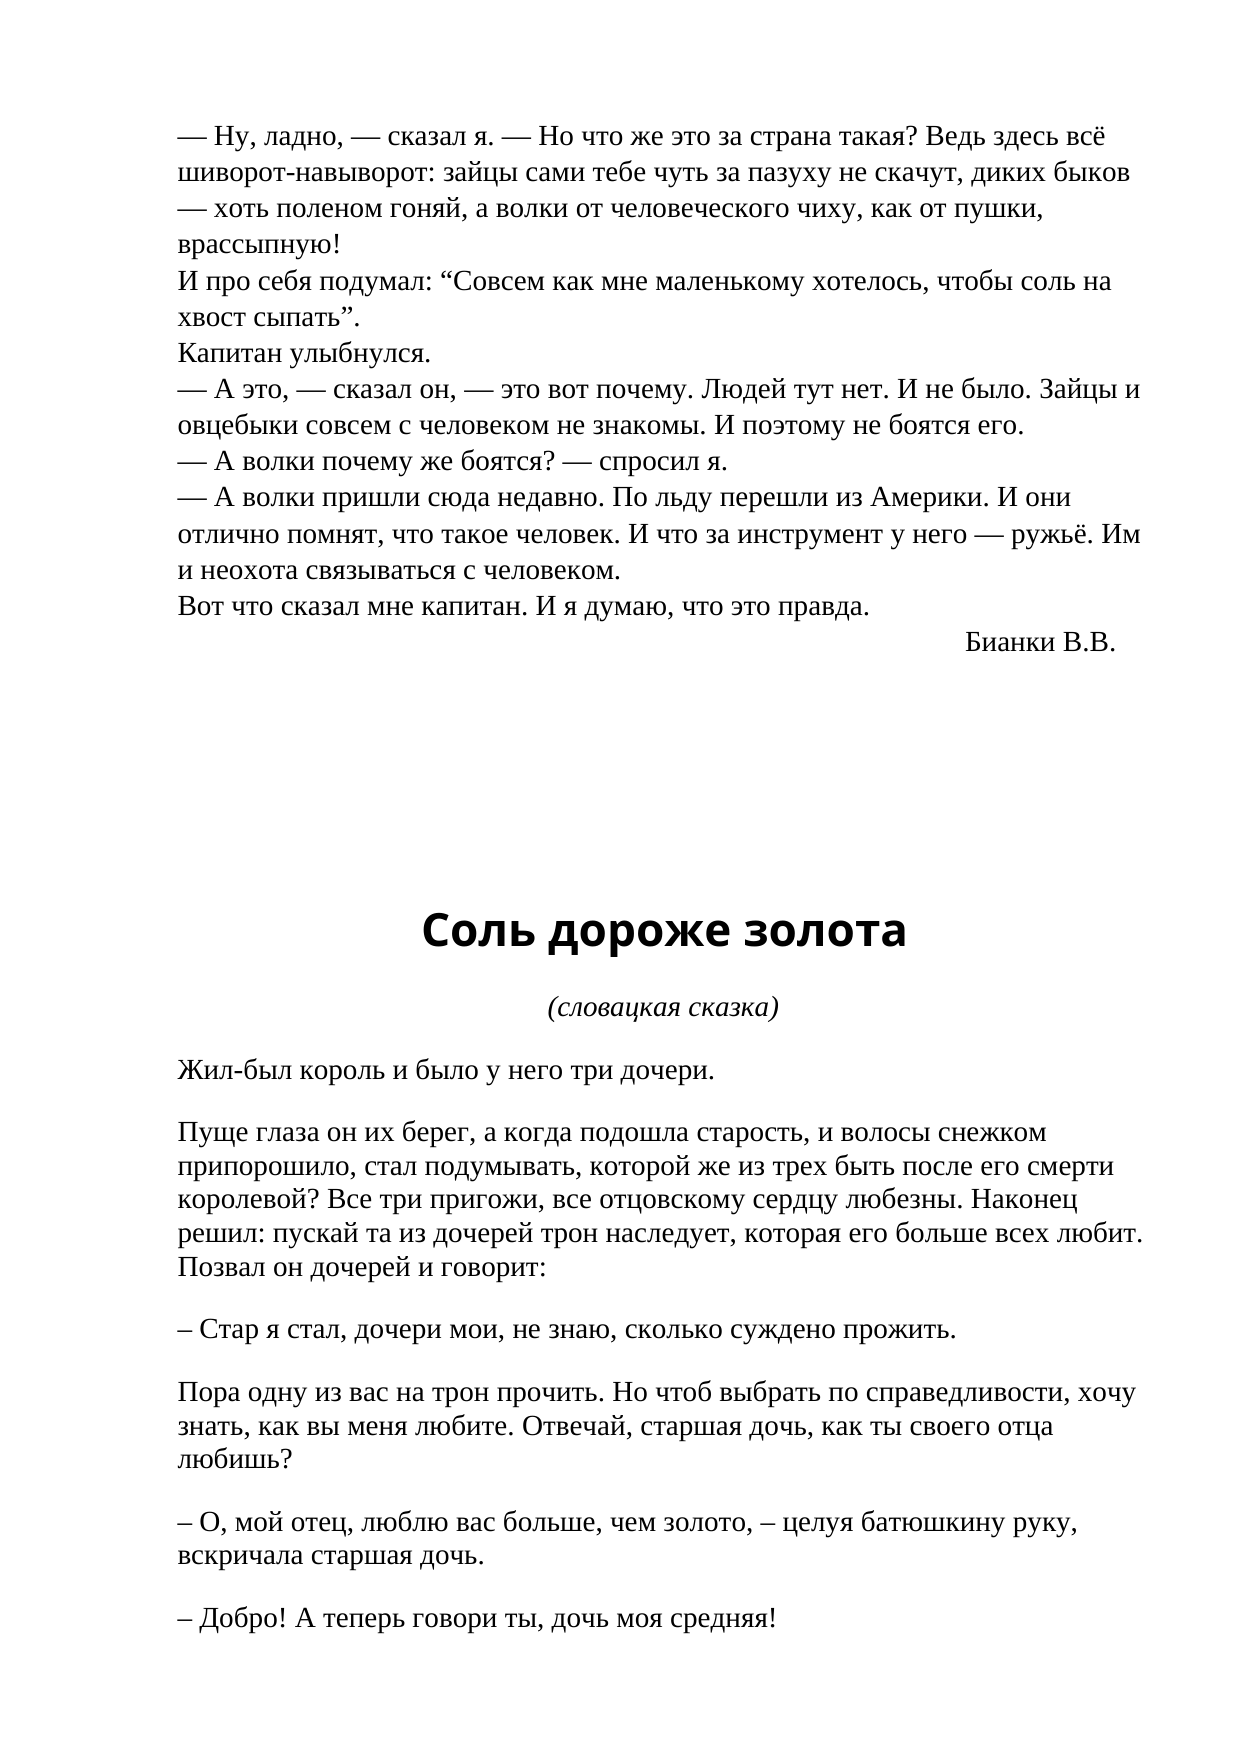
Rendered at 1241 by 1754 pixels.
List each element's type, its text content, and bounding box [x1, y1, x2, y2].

text Жил-был король и было у него три дочери. [177, 1052, 1152, 1085]
text — Ну, ладно, — сказал я. — Но что же это за страна такая? Ведь здесь всё шиворот-навыворот: зайцы сами тебе чуть за пазуху не скачут, диких быков — хоть поленом гоняй, а волки от человеческого чиху, как от пушки, врассыпную! [177, 118, 1152, 260]
text — А это, — сказал он, — это вот почему. Людей тут нет. И не было. Зайцы и овцебыки совсем с человеком не знакомы. И поэтому не боятся его. [177, 371, 1152, 441]
text – Добро! А теперь говори ты, дочь моя средняя! [177, 1600, 1152, 1634]
text — А волки пришли сюда недавно. По льду перешли из Америки. И они отлично помнят, что такое человек. И что за инструмент у него — ружьё. Им и неохота связываться с человеком. [177, 479, 1152, 585]
text – Стар я стал, дочери мои, не знаю, сколько суждено прожить. [177, 1311, 1152, 1345]
text И про себя подумал: “Совсем как мне маленькому хотелось, чтобы соль на хвост сыпать”. [177, 263, 1152, 332]
text Пуще глаза он их берег, а когда подошла старость, и волосы снежком припорошило, стал подумывать, которой же из трех быть после его смерти королевой? Все три пригожи, все отцовскому сердцу любезны. Наконец решил: пускай та из дочерей трон наследует, которая его больше всех любит. Позвал он дочерей и говорит: [177, 1114, 1152, 1282]
text – О, мой отец, люблю вас больше, чем золото, – целуя батюшкину руку, вскричала старшая дочь. [177, 1504, 1152, 1571]
text Соль дороже золота [177, 898, 1152, 960]
text Бианки В.В. [177, 624, 1152, 658]
text (словацкая сказка) [177, 989, 1152, 1023]
text — А волки почему же боятся? — спросил я. [177, 443, 1152, 477]
text Пора одну из вас на трон прочить. Но чтоб выбрать по справедливости, хочу знать, как вы меня любите. Отвечай, старшая дочь, как ты своего отца любишь? [177, 1374, 1152, 1475]
text Вот что сказал мне капитан. И я думаю, что это правда. [177, 588, 1152, 622]
text Капитан улыбнулся. [177, 335, 1152, 368]
